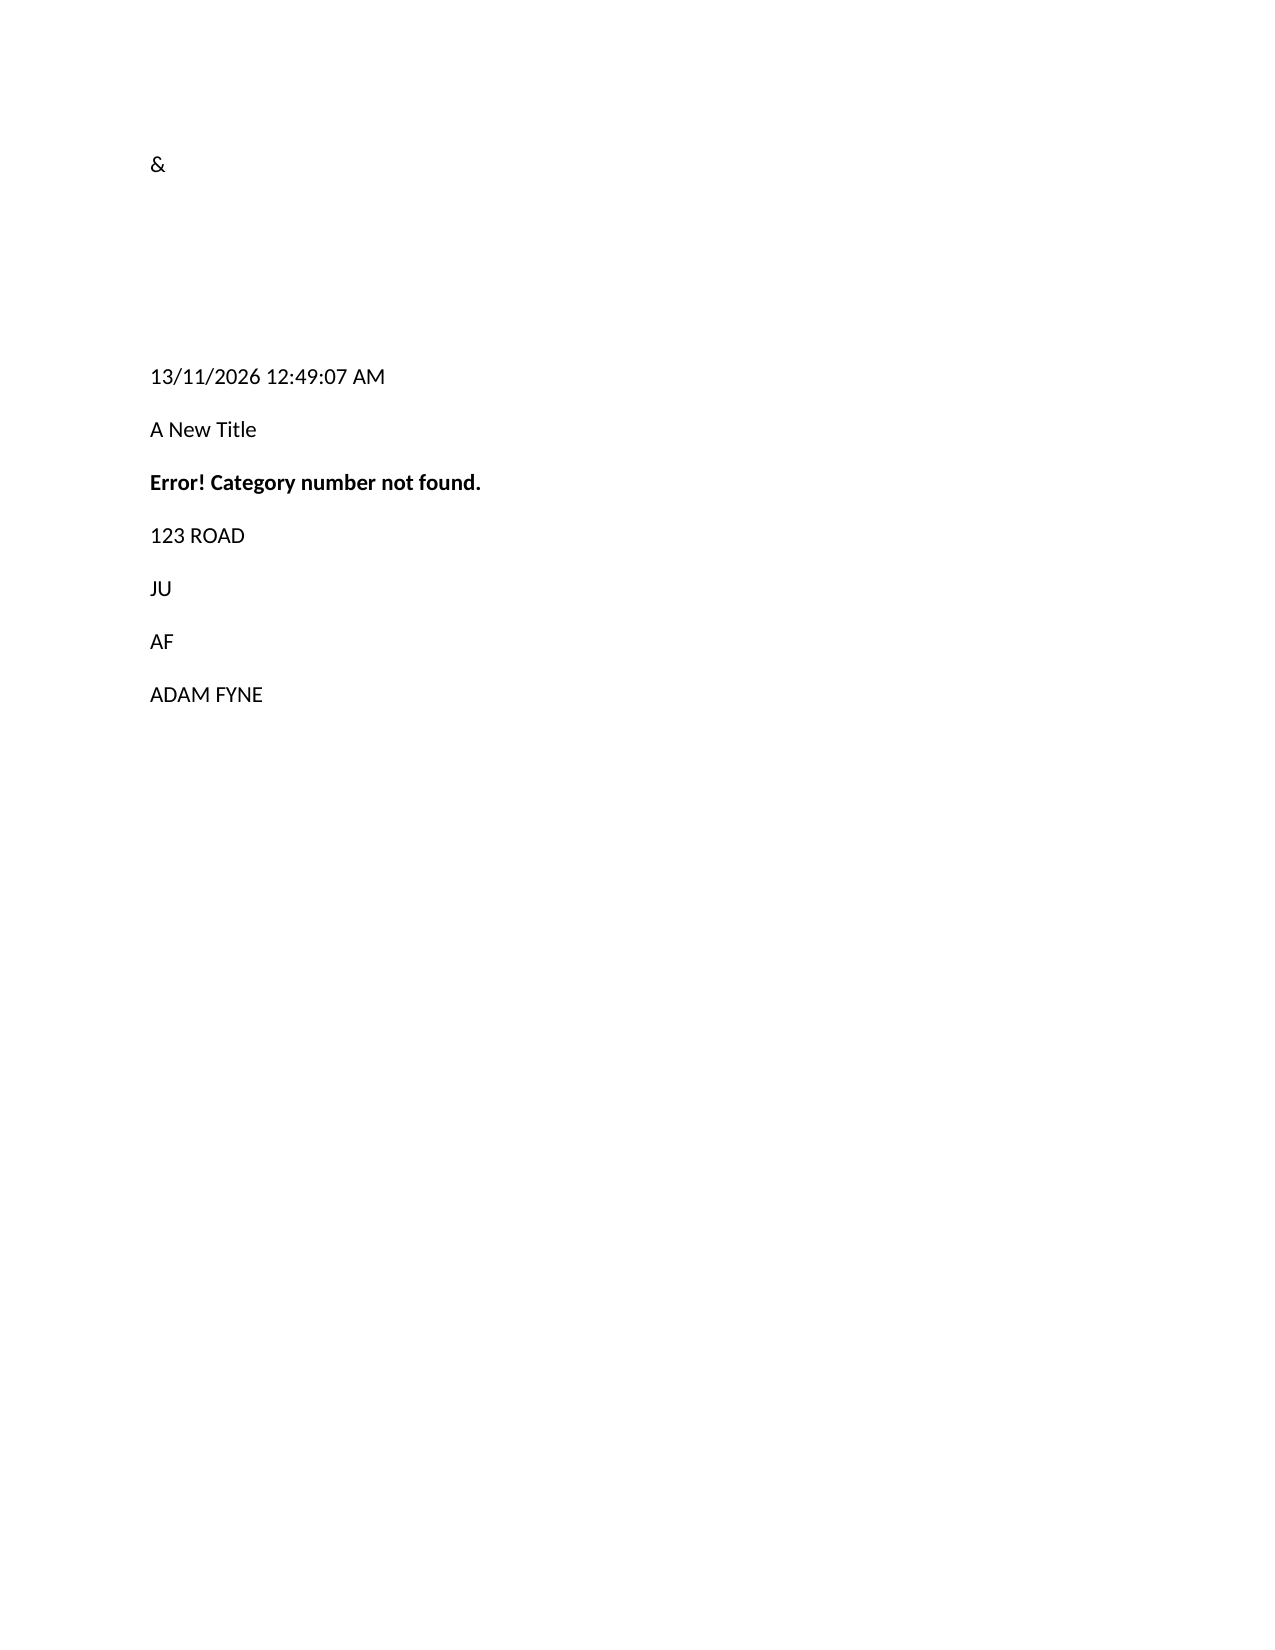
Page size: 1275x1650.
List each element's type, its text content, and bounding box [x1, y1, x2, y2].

text 123 ROAD [150, 521, 1125, 549]
text 13/01/2025 10:05:07 AM [150, 362, 1125, 390]
text JU [150, 574, 1125, 602]
text Error! Category number not found. [150, 468, 1125, 496]
text A New Title [150, 415, 1125, 443]
text AF [150, 627, 1125, 655]
text ADAM FYNE [150, 680, 1125, 708]
